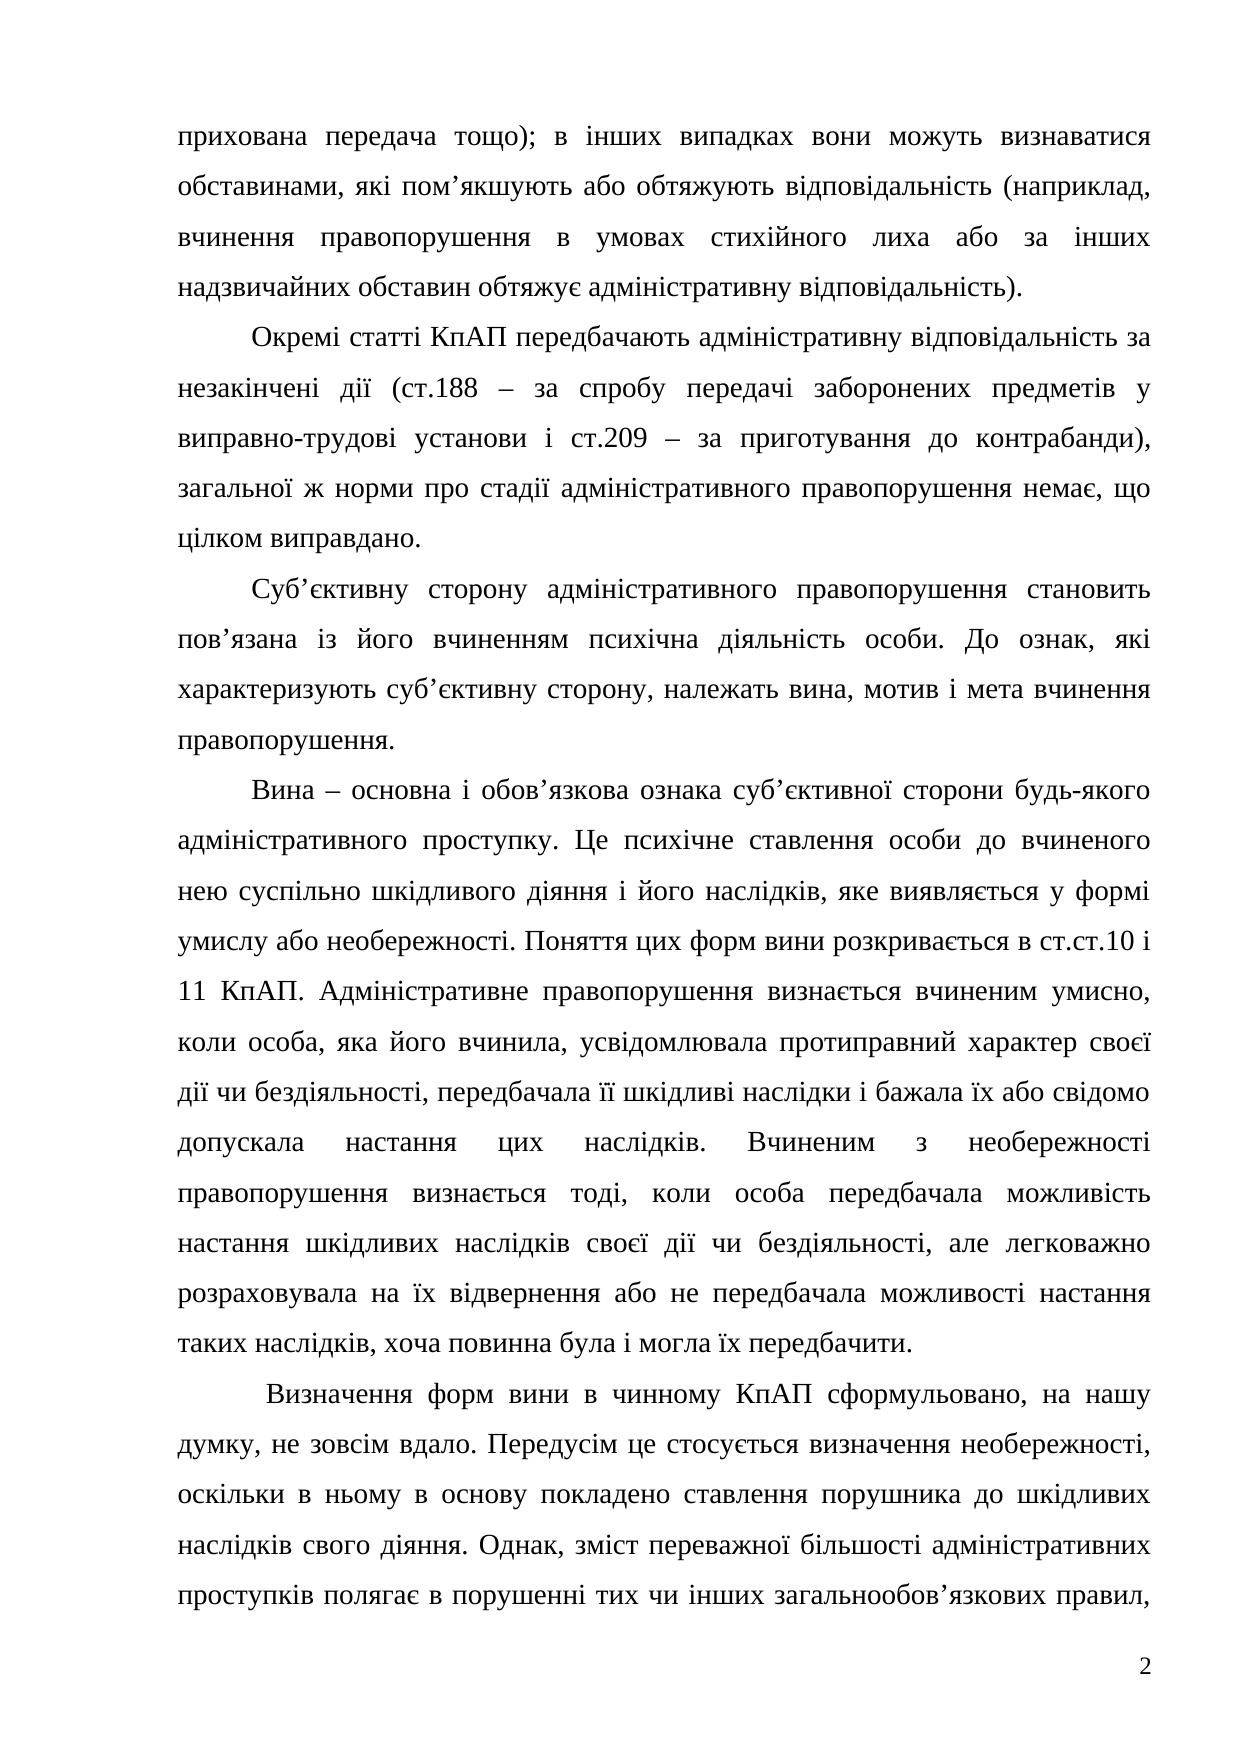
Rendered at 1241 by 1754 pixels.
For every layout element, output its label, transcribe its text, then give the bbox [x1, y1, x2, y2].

text Вина – основна і обов’язкова ознака суб’єктивної сторони будь-якого адміністративного проступку. Це психічне ставлення особи до вчиненого нею суспільно шкідливого діяння і його наслідків, яке виявляється у формі умислу або необережності. Поняття цих форм вини розкривається в ст.ст.10 і 11 КпАП. Адміністративне правопорушення визнається вчиненим умисно, коли особа, яка його вчинила, усвідомлювала протиправний характер своєї дії чи бездіяльності, передбачала її шкідливі наслідки і бажала їх або свідомо допускала настання цих наслідків. Вчиненим з необережності правопорушення визнається тоді, коли особа передбачала можливість настання шкідливих наслідків своєї дії чи бездіяльності, але легковажно розраховувала на їх відвернення або не передбачала можливості настання таких наслідків, хоча повинна була і могла їх передбачити. [177, 772, 1152, 1359]
text Окремі статті КпАП передбачають адміністративну відповідальність за незакінчені дії (ст.188 – за спробу передачі заборонених предметів у виправно-трудові установи і ст.209 – за приготування до контрабанди), загальної ж норми про стадії адміністративного правопорушення немає, що цілком виправдано. [177, 319, 1152, 554]
text Суб’єктивну сторону адміністративного правопорушення становить пов’язана із його вчиненням психічна діяльність особи. До ознак, які характеризують суб’єктивну сторону, належать вина, мотив і мета вчинення правопорушення. [177, 571, 1152, 755]
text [177, 118, 1152, 303]
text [177, 1376, 1152, 1611]
